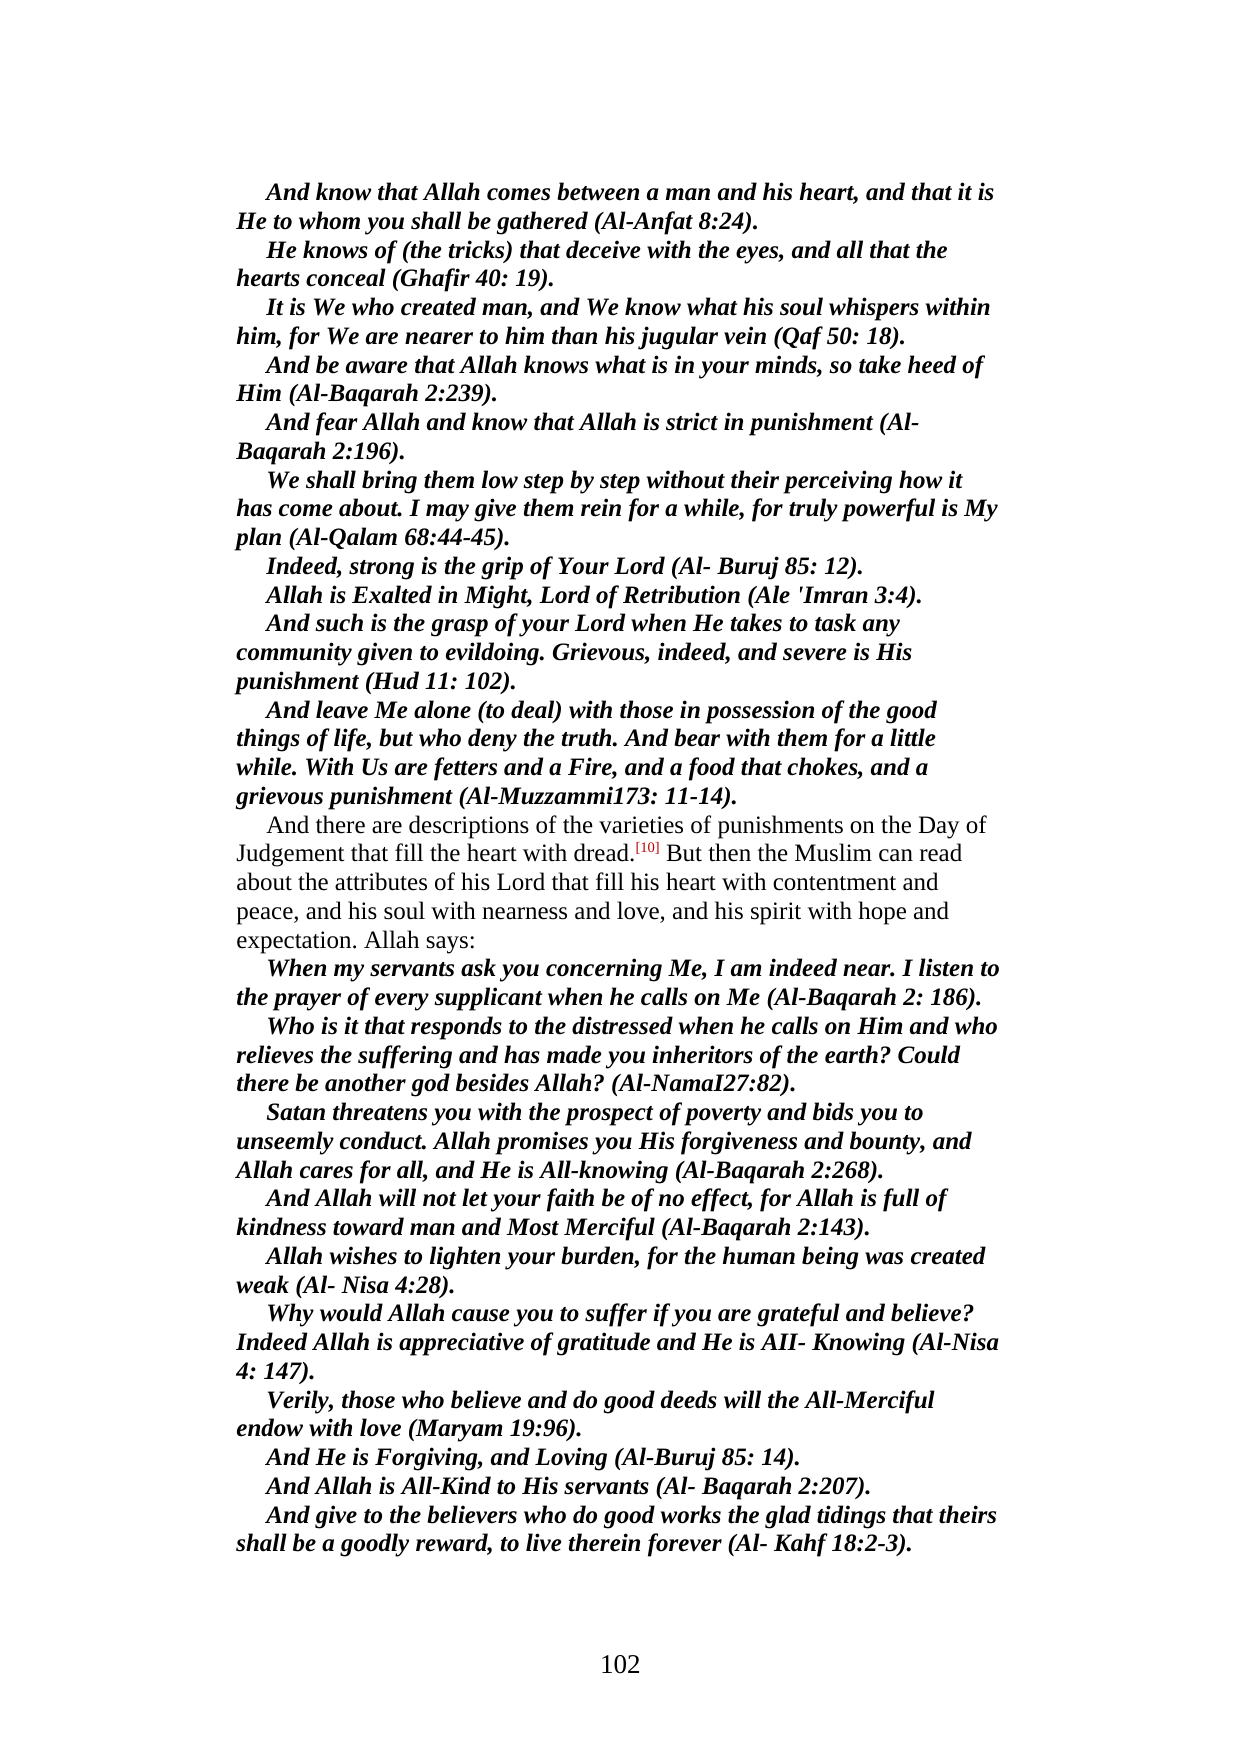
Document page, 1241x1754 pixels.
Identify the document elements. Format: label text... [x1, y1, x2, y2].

text When my servants ask you concerning Me, I am indeed near. I listen to the prayer of every supplicant when he calls on Me (Al-Baqarah 2: 186). [236, 953, 1004, 1011]
text Verily, those who believe and do good deeds will the All-Merciful endow with love (Maryam 19:96). [236, 1385, 1004, 1442]
text Indeed, strong is the grip of Your Lord (Al- Buruj 85: 12). [236, 551, 1004, 580]
text Satan threatens you with the prospect of poverty and bids you to unseemly conduct. Allah promises you His forgive­ness and bounty, and Allah cares for all, and He is All-know­ing (Al-Baqarah 2:268). [236, 1097, 1004, 1183]
text And such is the grasp of your Lord when He takes to task any community given to evildoing. Grievous, indeed, and severe is His punishment (Hud 11: 102). [236, 608, 1004, 695]
text Who is it that responds to the distressed when he calls on Him and who relieves the suffering and has made you inheritors of the earth? Could there be another god besides Allah? (Al-NamaI27:82). [236, 1011, 1004, 1097]
text And He is Forgiving, and Loving (Al-Buruj 85: 14). [236, 1442, 1004, 1471]
text And there are descriptions of the varieties of punishments on the Day of Judgement that fill the heart with dread.[10] But then the Muslim can read about the attributes of his Lord that fill his heart with contentment and peace, and his soul with nearness and love, and his spirit with hope and expectation. Allah says: [236, 810, 1004, 953]
text And be aware that Allah knows what is in your minds, so take heed of Him (Al-Baqarah 2:239). [236, 350, 1004, 407]
text Allah is Exalted in Might, Lord of Retribution (Ale 'Imran 3:4). [236, 580, 1004, 608]
text And give to the believers who do good works the glad tidings that theirs shall be a goodly reward, to live therein forever (Al- Kahf 18:2-3). [236, 1500, 1004, 1557]
text He knows of (the tricks) that deceive with the eyes, and all that the hearts conceal (Ghafir 40: 19). [236, 235, 1004, 292]
text Allah wishes to lighten your burden, for the human being was created weak (Al- Nisa 4:28). [236, 1241, 1004, 1298]
text And fear Allah and know that Allah is strict in punishment (Al-Baqarah 2:196). [236, 407, 1004, 465]
text And leave Me alone (to deal) with those in possession of the good things of life, but who deny the truth. And bear with them for a little while. With Us are fetters and a Fire, and a food that chokes, and a grievous punishment (Al-Muzzam­mi173: 11-14). [236, 695, 1004, 810]
text It is We who created man, and We know what his soul whispers within him, for We are nearer to him than his jugular vein (Qaf 50: 18). [236, 292, 1004, 350]
text And Allah will not let your faith be of no effect, for Allah is full of kindness toward man and Most Merciful (Al-Baqarah 2:143). [236, 1183, 1004, 1241]
text We shall bring them low step by step without their perceiv­ing how it has come about. I may give them rein for a while, for truly powerful is My plan (Al-Qalam 68:44-45). [236, 465, 1004, 551]
text And know that Allah comes between a man and his heart, and that it is He to whom you shall be gathered (Al-Anfat 8:24). [236, 177, 1004, 235]
text And Allah is All-Kind to His servants (Al- Baqarah 2:207). [236, 1471, 1004, 1500]
text Why would Allah cause you to suffer if you are grateful and believe? Indeed Allah is appreciative of gratitude and He is AII- Knowing (Al-Nisa 4: 147). [236, 1298, 1004, 1385]
